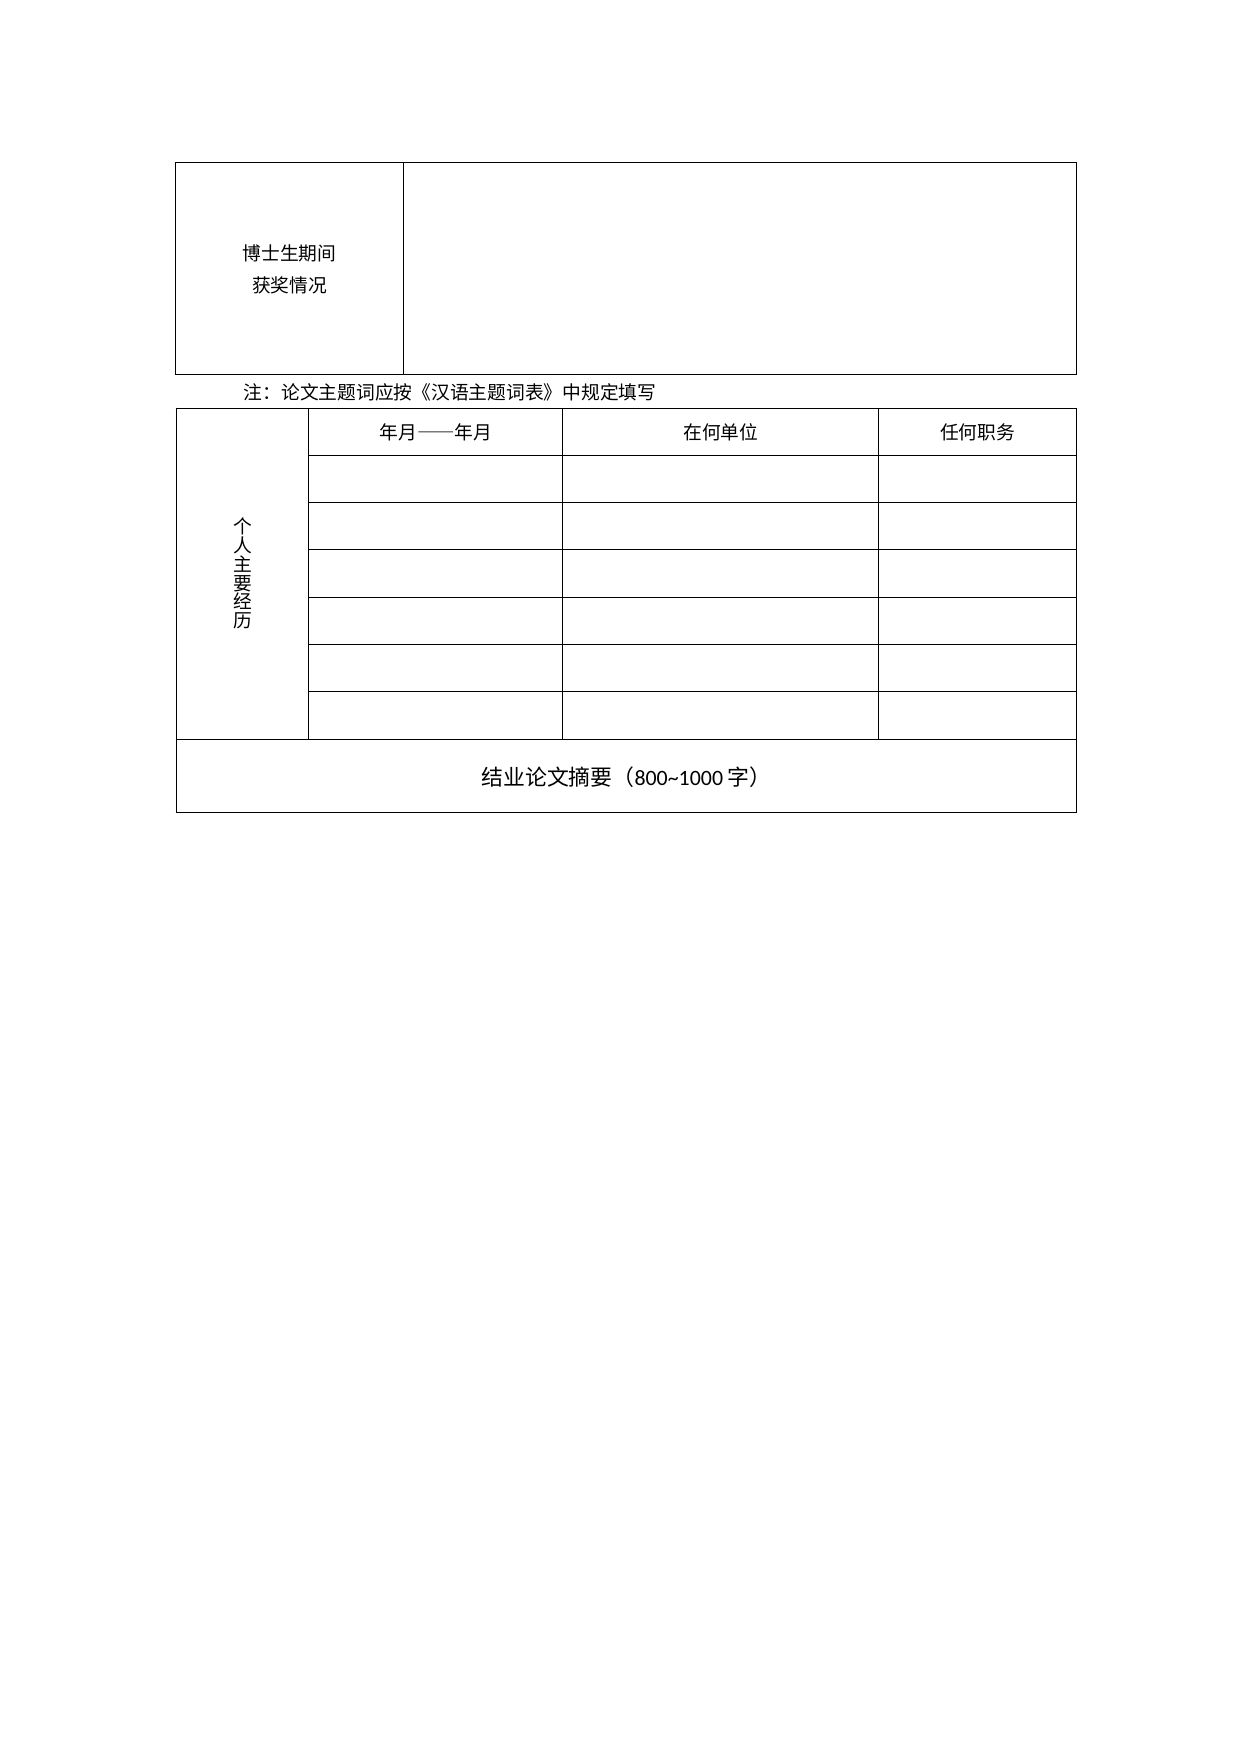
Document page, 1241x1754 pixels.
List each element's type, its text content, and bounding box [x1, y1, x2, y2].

table_cell [309, 692, 562, 738]
table_cell [563, 692, 878, 738]
table_cell [879, 598, 1076, 644]
table_cell [879, 645, 1076, 691]
table_cell [309, 550, 562, 597]
table_cell [563, 645, 878, 691]
table_cell [309, 503, 562, 549]
table_cell [563, 598, 878, 644]
table_cell [879, 456, 1076, 502]
table_cell [563, 456, 878, 502]
table_header 个人主要经历 [177, 409, 308, 738]
table_cell [309, 456, 562, 502]
table_cell [404, 163, 1076, 374]
table_cell [879, 692, 1076, 738]
table_cell [563, 550, 878, 597]
table_cell 博士生期间 获奖情况 [176, 163, 403, 374]
text 注：论文主题词应按《汉语主题词表》中规定填写 [187, 375, 1053, 407]
table_header 任何职务 [879, 409, 1076, 455]
table_cell [879, 503, 1076, 549]
table_cell 结业论文摘要（800~1000字） [177, 740, 1076, 812]
table_header 年月——年月 [309, 409, 562, 455]
table_header 在何单位 [563, 409, 878, 455]
table_cell [309, 598, 562, 644]
table_cell [309, 645, 562, 691]
table_cell [563, 503, 878, 549]
table_cell [879, 550, 1076, 597]
